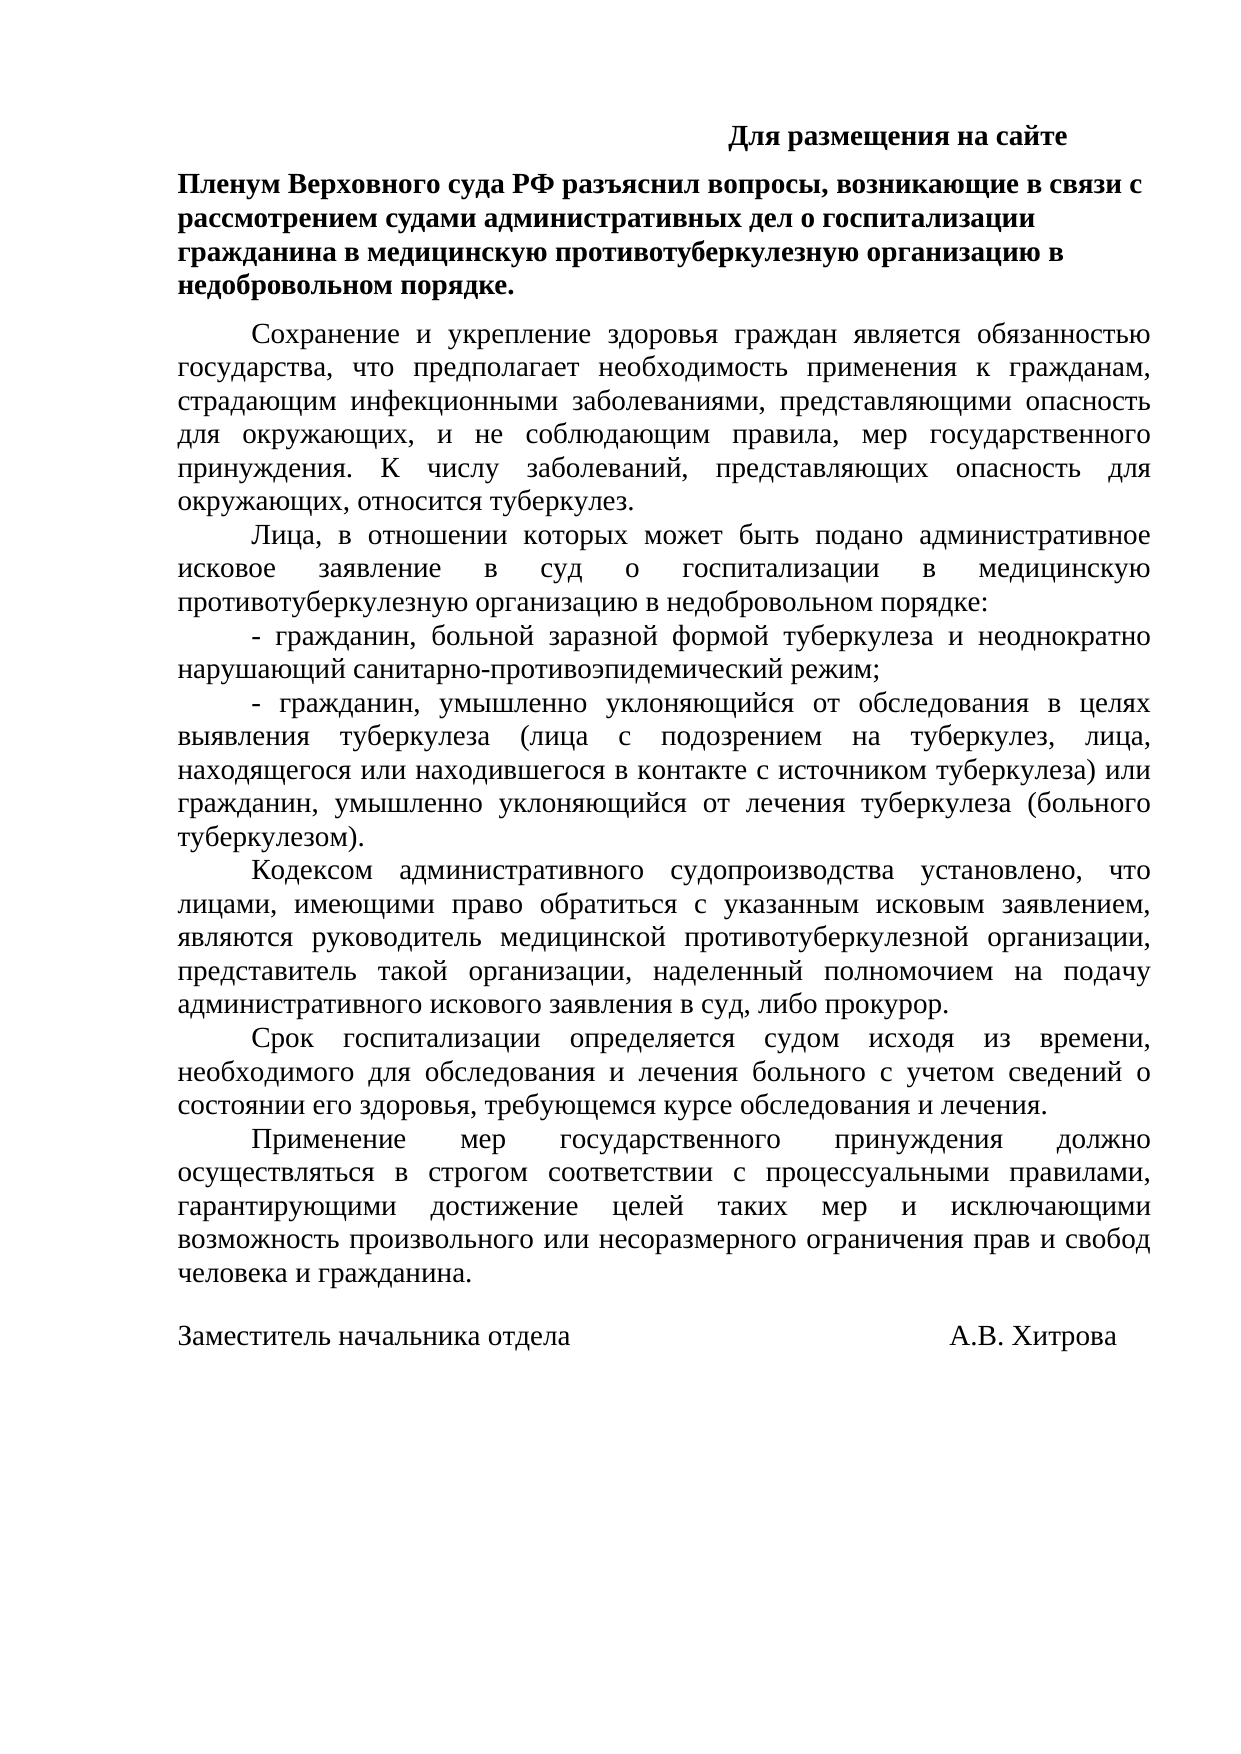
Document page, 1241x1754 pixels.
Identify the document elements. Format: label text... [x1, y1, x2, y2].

text - гражданин, больной заразной формой туберкулеза и неоднократно нарушающий санитарно-противоэпидемический режим; [177, 618, 1152, 685]
subtitle Пленум Верховного суда РФ разъяснил вопросы, возникающие в связи с рассмотрением судами административных дел о госпитализации гражданина в медицинскую противотуберкулезную организацию в недобровольном порядке. [177, 167, 1152, 301]
text Срок госпитализации определяется судом исходя из времени, необходимого для обследования и лечения больного с учетом сведений о состоянии его здоровья, требующемся курсе обследования и лечения. [177, 1020, 1152, 1121]
text Применение мер государственного принуждения должно осуществляться в строгом соответствии с процессуальными правилами, гарантирующими достижение целей таких мер и исключающими возможность произвольного или несоразмерного ограничения прав и свобод человека и гражданина. [177, 1121, 1152, 1288]
text Лица, в отношении которых может быть подано административное исковое заявление в суд о госпитализации в медицинскую противотуберкулезную организацию в недобровольном порядке: [177, 517, 1152, 618]
subtitle Для размещения на сайте [177, 118, 1152, 152]
text Кодексом административного судопроизводства установлено, что лицами, имеющими право обратиться с указанным исковым заявлением, являются руководитель медицинской противотуберкулезной организации, представитель такой организации, наделенный полномочием на подачу административного искового заявления в суд, либо прокурор. [177, 852, 1152, 1020]
text Сохранение и укрепление здоровья граждан является обязанностью государства, что предполагает необходимость применения к гражданам, страдающим инфекционными заболеваниями, представляющими опасность для окружающих, и не соблюдающим правила, мер государственного принуждения. К числу заболеваний, представляющих опасность для окружающих, относится туберкулез. [177, 316, 1152, 517]
text - гражданин, умышленно уклоняющийся от обследования в целях выявления туберкулеза (лица с подозрением на туберкулез, лица, находящегося или находившегося в контакте с источником туберкулеза) или гражданин, умышленно уклоняющийся от лечения туберкулеза (больного туберкулезом). [177, 685, 1152, 852]
text Заместитель начальника отдела А.В. Хитрова [177, 1318, 1152, 1351]
